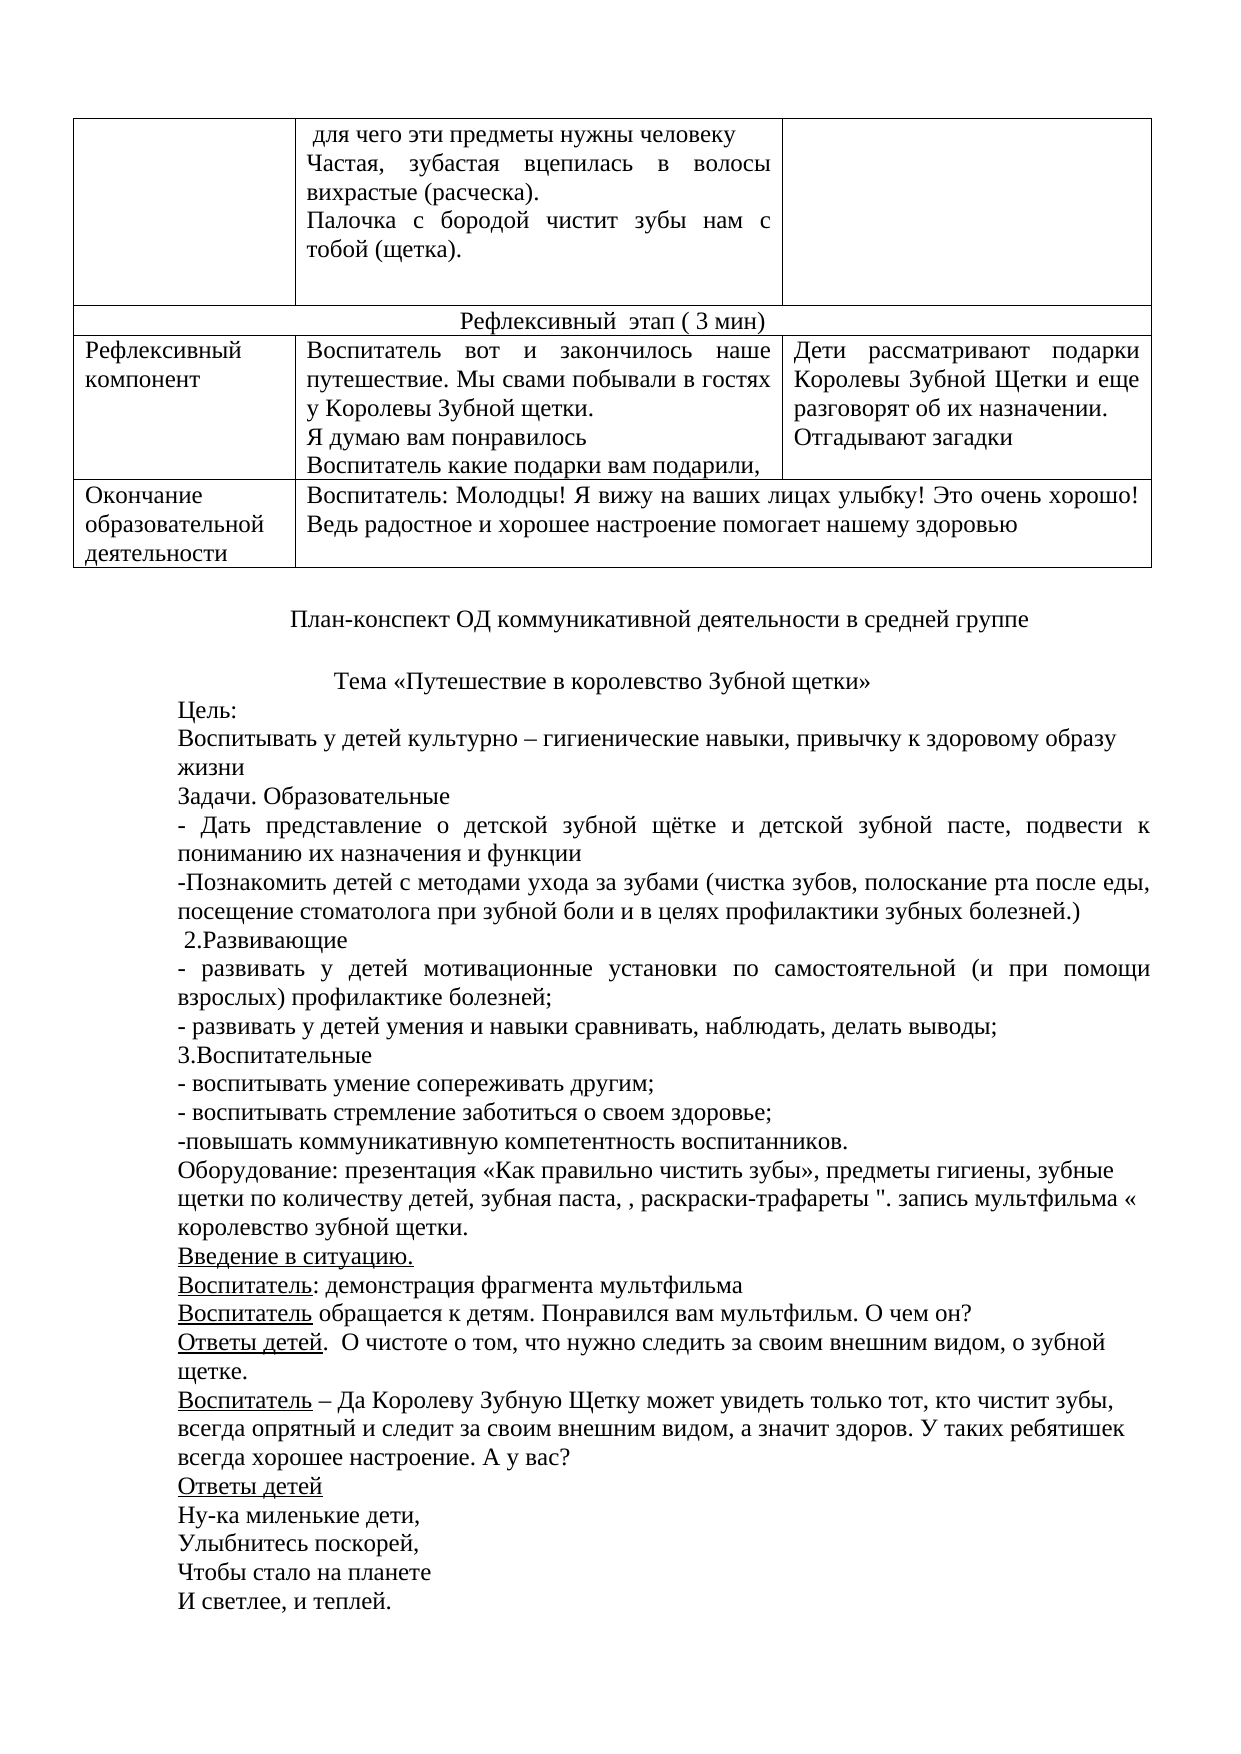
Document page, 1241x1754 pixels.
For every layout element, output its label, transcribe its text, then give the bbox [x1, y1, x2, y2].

table_cell Воспитатель: Молодцы! Я вижу на ваших лицах улыбку! Это очень хорошо! Ведь радостное и хорошее настроение помогает нашему здоровью [296, 480, 1151, 567]
text Улыбнитесь поскорей, [177, 1528, 1152, 1557]
table_cell Рефлексивный этап ( 3 мин) [74, 306, 1151, 334]
table_cell для чего эти предметы нужны человеку Частая, зубастая вцепилась в волосы вихрастые (расческа). Палочка с бородой чистит зубы нам с тобой (щетка). [296, 119, 782, 305]
text - воспитывать стремление заботиться о своем здоровье; [177, 1097, 1152, 1126]
text И светлее, и теплей. [177, 1586, 1152, 1615]
table_cell [74, 119, 295, 305]
text Ответы детей [177, 1471, 1152, 1500]
text План-конспект ОД коммуникативной деятельности в средней группе [177, 604, 1152, 633]
text 2.Развивающие [183, 925, 1152, 953]
text Введение в ситуацию. [177, 1241, 1152, 1270]
text Воспитатель: демонстрация фрагмента мультфильма [177, 1270, 1152, 1298]
table_cell Рефлексивный компонент [74, 336, 295, 479]
text Воспитатель обращается к детям. Понравился вам мультфильм. О чем он? [177, 1298, 1152, 1327]
text 3.Воспитательные [177, 1040, 1152, 1068]
text - воспитывать умение сопереживать другим; [177, 1068, 1152, 1097]
table_cell [783, 119, 1151, 305]
text Воспитатель – Да Королеву Зубную Щетку может увидеть только тот, кто чистит зубы, всегда опрятный и следит за своим внешним видом, а значит здоров. У таких ребятишек всегда хорошее настроение. А у вас? [177, 1385, 1152, 1471]
text - развивать у детей умения и навыки сравнивать, наблюдать, делать выводы; [177, 1011, 1152, 1040]
text Задачи. Образовательные [177, 781, 1152, 810]
text Тема «Путешествие в королевство Зубной щетки» [177, 666, 1152, 695]
text Оборудование: презентация «Как правильно чистить зубы», предметы гигиены, зубные щетки по количеству детей, зубная паста, , раскраски-трафареты ". запись мультфильма « королевство зубной щетки. [177, 1155, 1152, 1241]
text Цель: Воспитывать у детей культурно – гигиенические навыки, привычку к здоровому образу жизни [177, 695, 1152, 781]
table_cell Воспитатель вот и закончилось наше путешествие. Мы свами побывали в гостях у Королевы Зубной щетки. Я думаю вам понравилось Воспитатель какие подарки вам подарили, [296, 336, 782, 479]
text Ну-ка миленькие дети, [177, 1500, 1152, 1528]
text - развивать у детей мотивационные установки по самостоятельной (и при помощи взрослых) профилактике болезней; [177, 953, 1152, 1011]
table_cell Окончание образовательной деятельности [74, 480, 295, 567]
text -повышать коммуникативную компетентность воспитанников. [177, 1126, 1152, 1155]
text Ответы детей. О чистоте о том, что нужно следить за своим внешним видом, о зубной щетке. [177, 1327, 1152, 1385]
text - Дать представление о детской зубной щётке и детской зубной пасте, подвести к пониманию их назначения и функции [177, 810, 1152, 867]
text Чтобы стало на планете [177, 1557, 1152, 1586]
table_cell Дети рассматривают подарки Королевы Зубной Щетки и еще разговорят об их назначении. Отгадывают загадки [783, 336, 1151, 479]
text -Познакомить детей с методами ухода за зубами (чистка зубов, полоскание рта после еды, посещение стоматолога при зубной боли и в целях профилактики зубных болезней.) [177, 867, 1152, 925]
